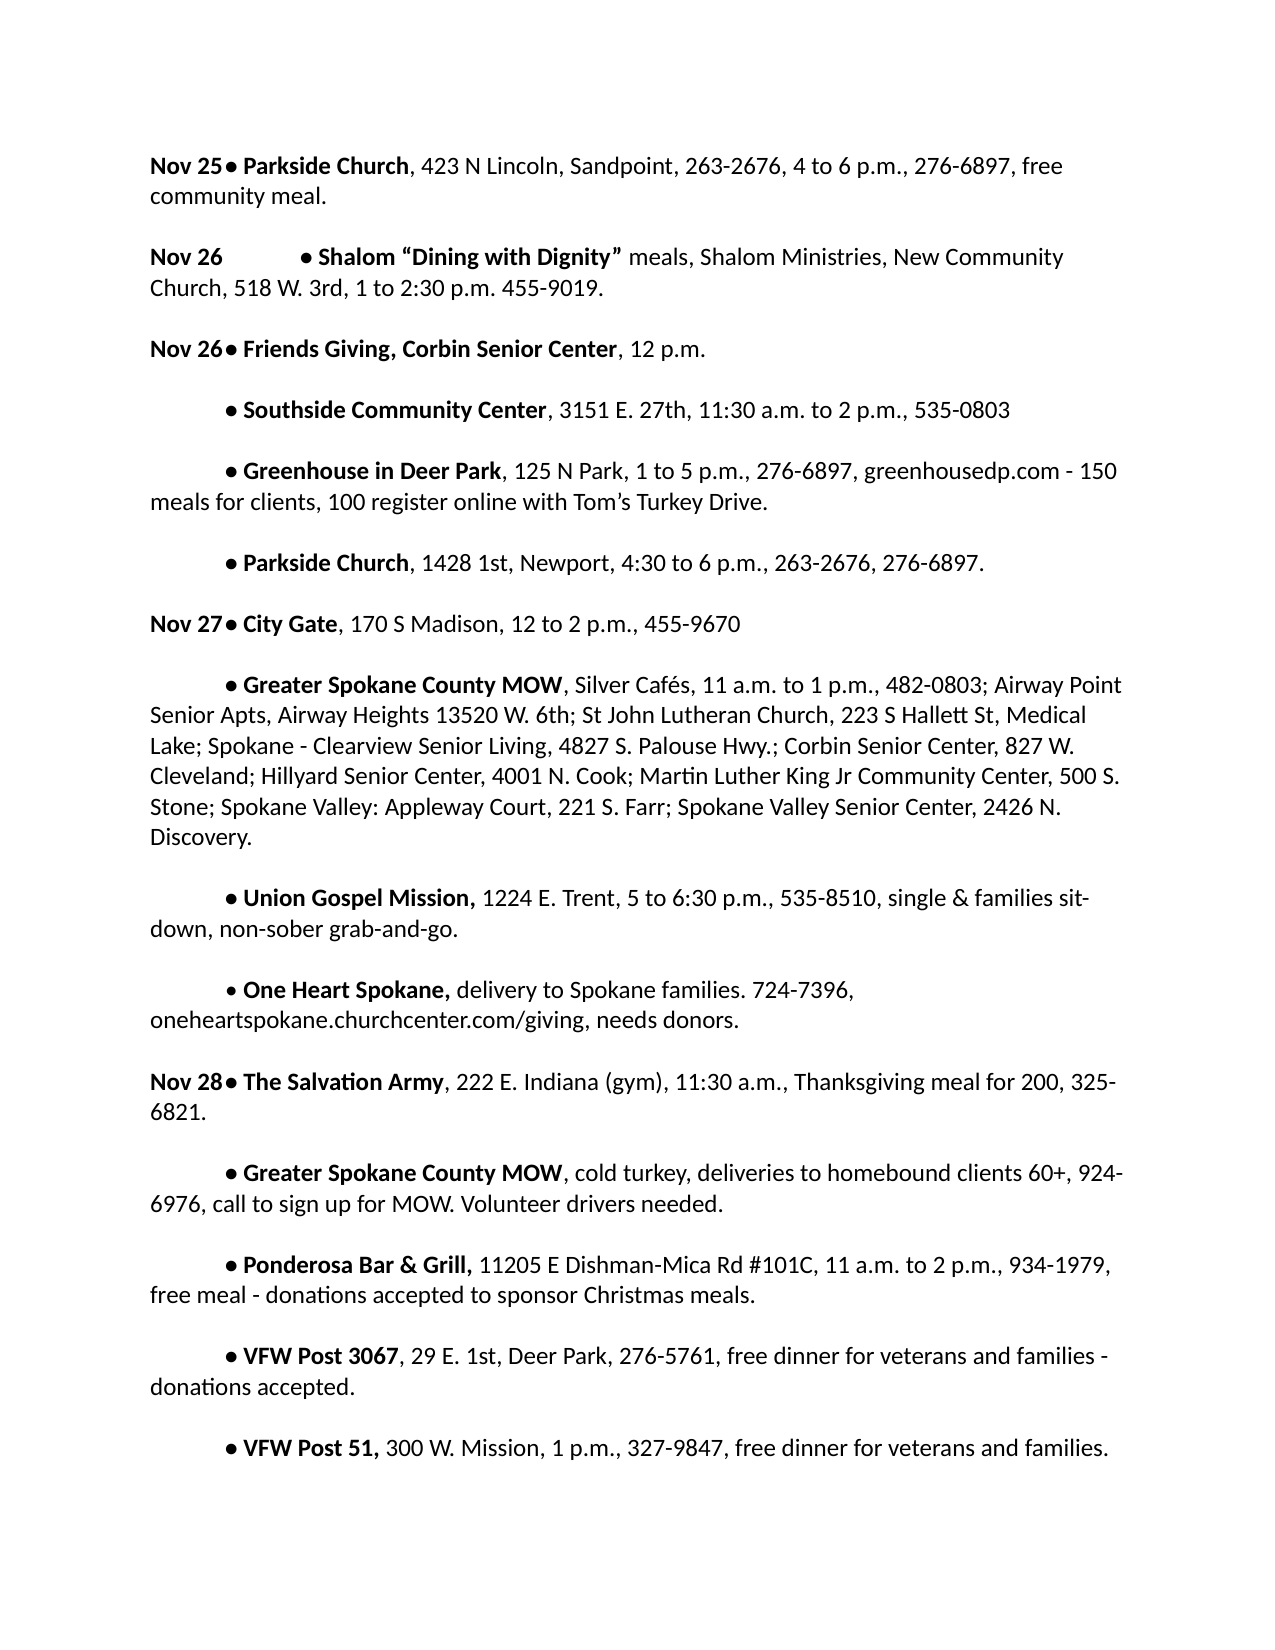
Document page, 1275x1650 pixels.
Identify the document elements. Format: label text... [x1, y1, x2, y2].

text Nov 28 • The Salvation Army, 222 E. Indiana (gym), 11:30 a.m., Thanksgiving meal for 200, 325-6821. [150, 1066, 1125, 1127]
text • VFW Post 51, 300 W. Mission, 1 p.m., 327-9847, free dinner for veterans and families. [150, 1432, 1125, 1462]
text • VFW Post 3067, 29 E. 1st, Deer Park, 276-5761, free dinner for veterans and families - donations accepted. [150, 1340, 1125, 1401]
text Nov 27 • City Gate, 170 S Madison, 12 to 2 p.m., 455-9670 [150, 608, 1125, 638]
text • Greater Spokane County MOW, cold turkey, deliveries to homebound clients 60+, 924-6976, call to sign up for MOW. Volunteer drivers needed. [150, 1157, 1125, 1218]
text • Southside Community Center, 3151 E. 27th, 11:30 a.m. to 2 p.m., 535-0803 [150, 394, 1125, 425]
text Nov 26 • Shalom “Dining with Dignity” meals, Shalom Ministries, New Community Church, 518 W. 3rd, 1 to 2:30 p.m. 455-9019. [150, 242, 1125, 303]
text Nov 26 • Friends Giving, Corbin Senior Center, 12 p.m. [150, 333, 1125, 364]
text Nov 25 • Parkside Church, 423 N Lincoln, Sandpoint, 263-2676, 4 to 6 p.m., 276-6897, free community meal. [150, 150, 1125, 211]
text • Greenhouse in Deer Park, 125 N Park, 1 to 5 p.m., 276-6897, greenhousedp.com - 150 meals for clients, 100 register online with Tom’s Turkey Drive. [150, 455, 1125, 516]
text • Parkside Church, 1428 1st, Newport, 4:30 to 6 p.m., 263-2676, 276-6897. [150, 547, 1125, 577]
text • Greater Spokane County MOW, Silver Cafés, 11 a.m. to 1 p.m., 482-0803; Airway Point Senior Apts, Airway Heights 13520 W. 6th; St John Lutheran Church, 223 S Hallett St, Medical Lake; Spokane - Clearview Senior Living, 4827 S. Palouse Hwy.; Corbin Senior Center, 827 W. Cleveland; Hillyard Senior Center, 4001 N. Cook; Martin Luther King Jr Community Center, 500 S. Stone; Spokane Valley: Appleway Court, 221 S. Farr; Spokane Valley Senior Center, 2426 N. Discovery. [150, 669, 1125, 852]
text • One Heart Spokane, delivery to Spokane families. 724-7396, oneheartspokane.churchcenter.com/giving, needs donors. [150, 974, 1125, 1035]
text • Union Gospel Mission, 1224 E. Trent, 5 to 6:30 p.m., 535-8510, single & families sit-down, non-sober grab-and-go. [150, 882, 1125, 943]
text • Ponderosa Bar & Grill, 11205 E Dishman-Mica Rd #101C, 11 a.m. to 2 p.m., 934-1979, free meal - donations accepted to sponsor Christmas meals. [150, 1249, 1125, 1310]
